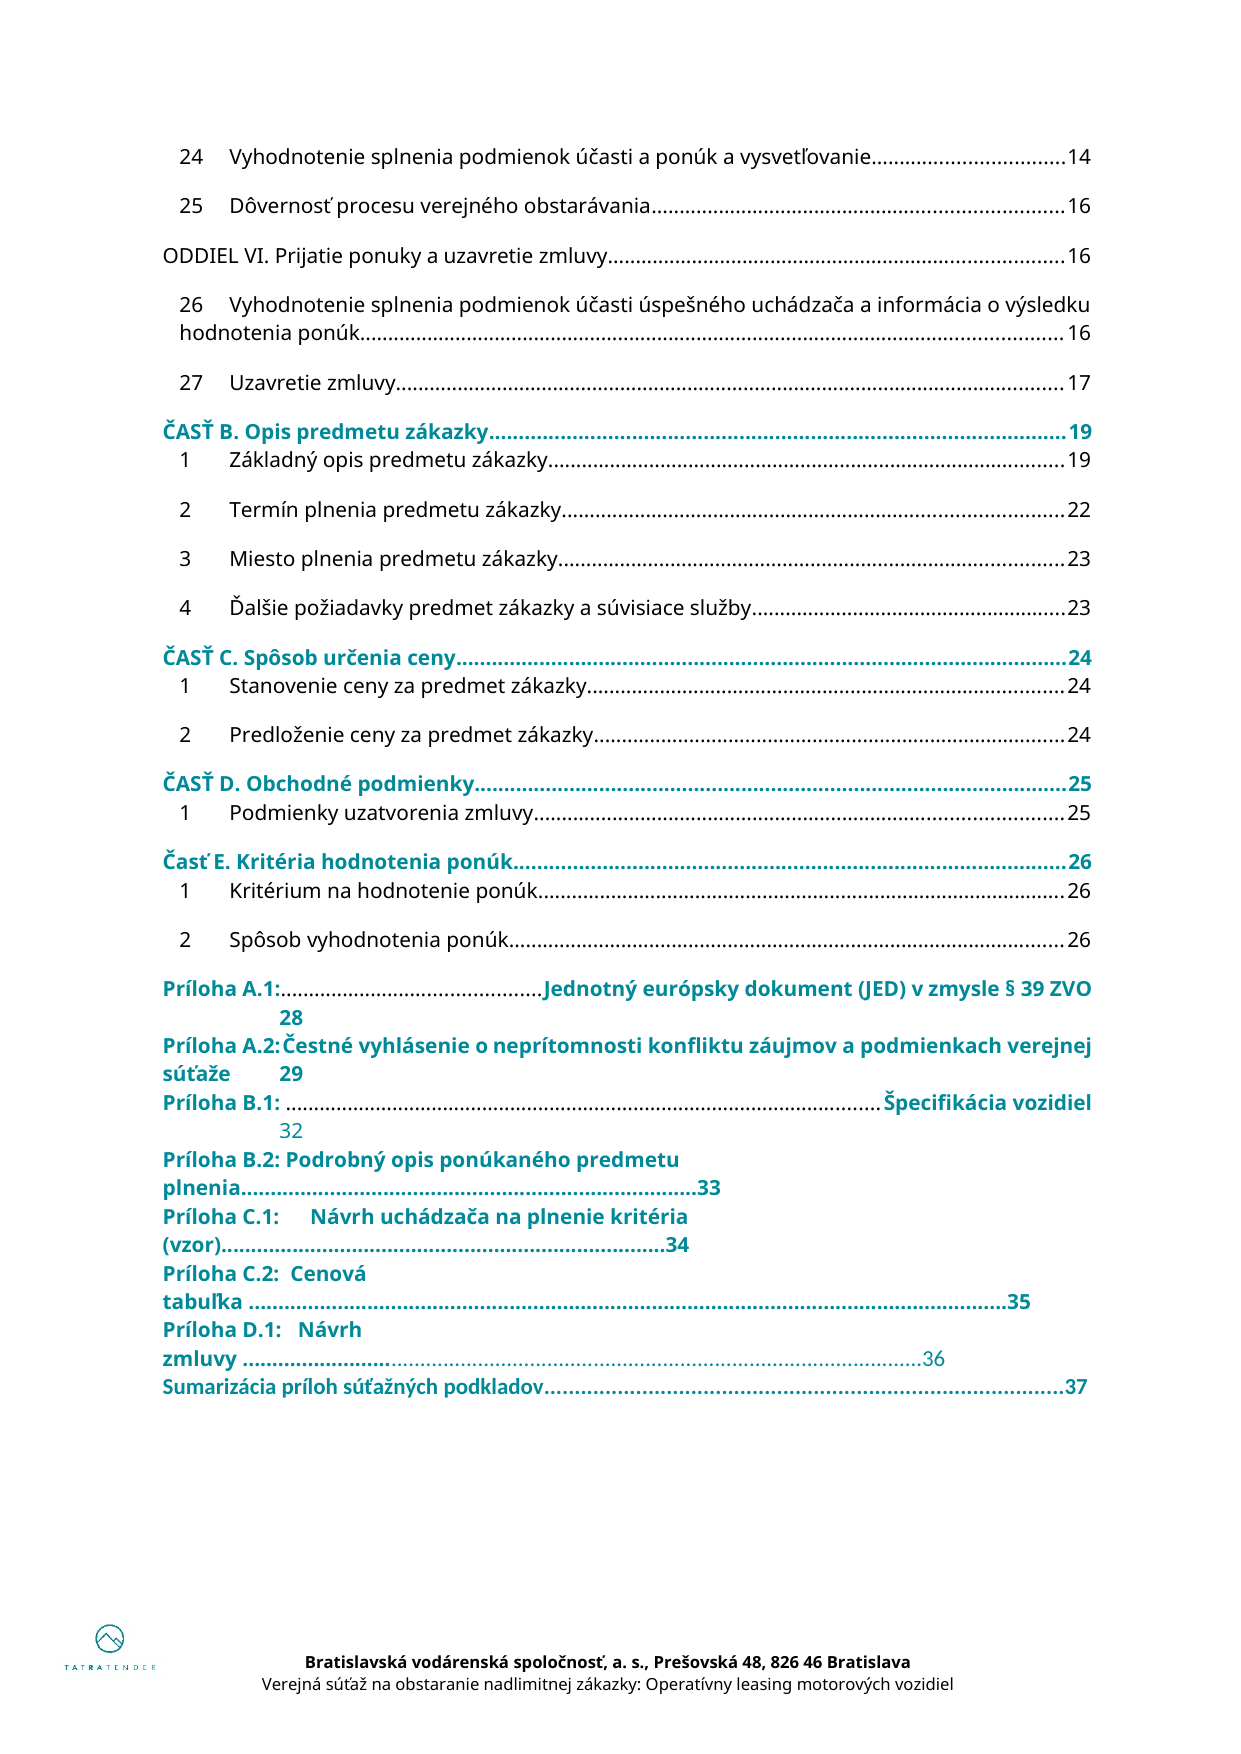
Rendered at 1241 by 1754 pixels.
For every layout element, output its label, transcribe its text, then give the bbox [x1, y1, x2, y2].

text 4 Ďalšie požiadavky predmet zákazky a súvisiace služby 23 [179, 593, 1093, 622]
text 2 Termín plnenia predmetu zákazky 22 [179, 495, 1093, 523]
text 1 Podmienky uzatvorenia zmluvy 25 [179, 798, 1093, 826]
text ČASŤ D. Obchodné podmienky 25 [162, 769, 1093, 798]
text 2 Predloženie ceny za predmet zákazky 24 [179, 720, 1093, 749]
text 25 Dôvernosť procesu verejného obstarávania 16 [179, 192, 1093, 220]
text 24 Vyhodnotenie splnenia podmienok účasti a ponúk a vysvetľovanie 14 [179, 142, 1093, 171]
text ODDIEL VI. Prijatie ponuky a uzavretie zmluvy 16 [162, 241, 1093, 269]
text Príloha A.1: Jednotný európsky dokument (JED) v zmysle § 39 ZVO 28 [162, 974, 1093, 1031]
text Príloha B.2: Podrobný opis ponúkaného predmetu plnenia.............................................................................33 [162, 1145, 1093, 1202]
text 2 Spôsob vyhodnotenia ponúk 26 [179, 925, 1093, 953]
text Sumarizácia príloh súťažných podkladov.....................................................................................37 [162, 1372, 1093, 1400]
picture [43, 1600, 176, 1694]
text 1 Kritérium na hodnotenie ponúk 26 [179, 876, 1093, 904]
text Príloha B.1: Špecifikácia vozidiel 32 [162, 1088, 1093, 1145]
text Príloha D.1: Návrh zmluvy .....................................................................................................................36 [162, 1316, 1093, 1372]
text ČASŤ C. Spôsob určenia ceny 24 [162, 643, 1093, 671]
text Časť E. Kritéria hodnotenia ponúk 26 [162, 847, 1093, 876]
text ČASŤ B. Opis predmetu zákazky 19 [162, 417, 1093, 446]
text 1 Základný opis predmetu zákazky 19 [179, 446, 1093, 474]
text 1 Stanovenie ceny za predmet zákazky 24 [179, 671, 1093, 699]
text Príloha C.2: Cenová tabuľka ................................................................................................................................35 [162, 1259, 1093, 1316]
text 27 Uzavretie zmluvy 17 [179, 368, 1093, 396]
text Príloha A.2: Čestné vyhlásenie o neprítomnosti konfliktu záujmov a podmienkach verejnej súťaže 29 [162, 1031, 1093, 1088]
text 3 Miesto plnenia predmetu zákazky 23 [179, 544, 1093, 572]
text Príloha C.1: Návrh uchádzača na plnenie kritéria (vzor)...........................................................................34 [162, 1202, 1093, 1259]
text 26 Vyhodnotenie splnenia podmienok účasti úspešného uchádzača a informácia o výsledku hodnotenia ponúk 16 [179, 290, 1093, 347]
